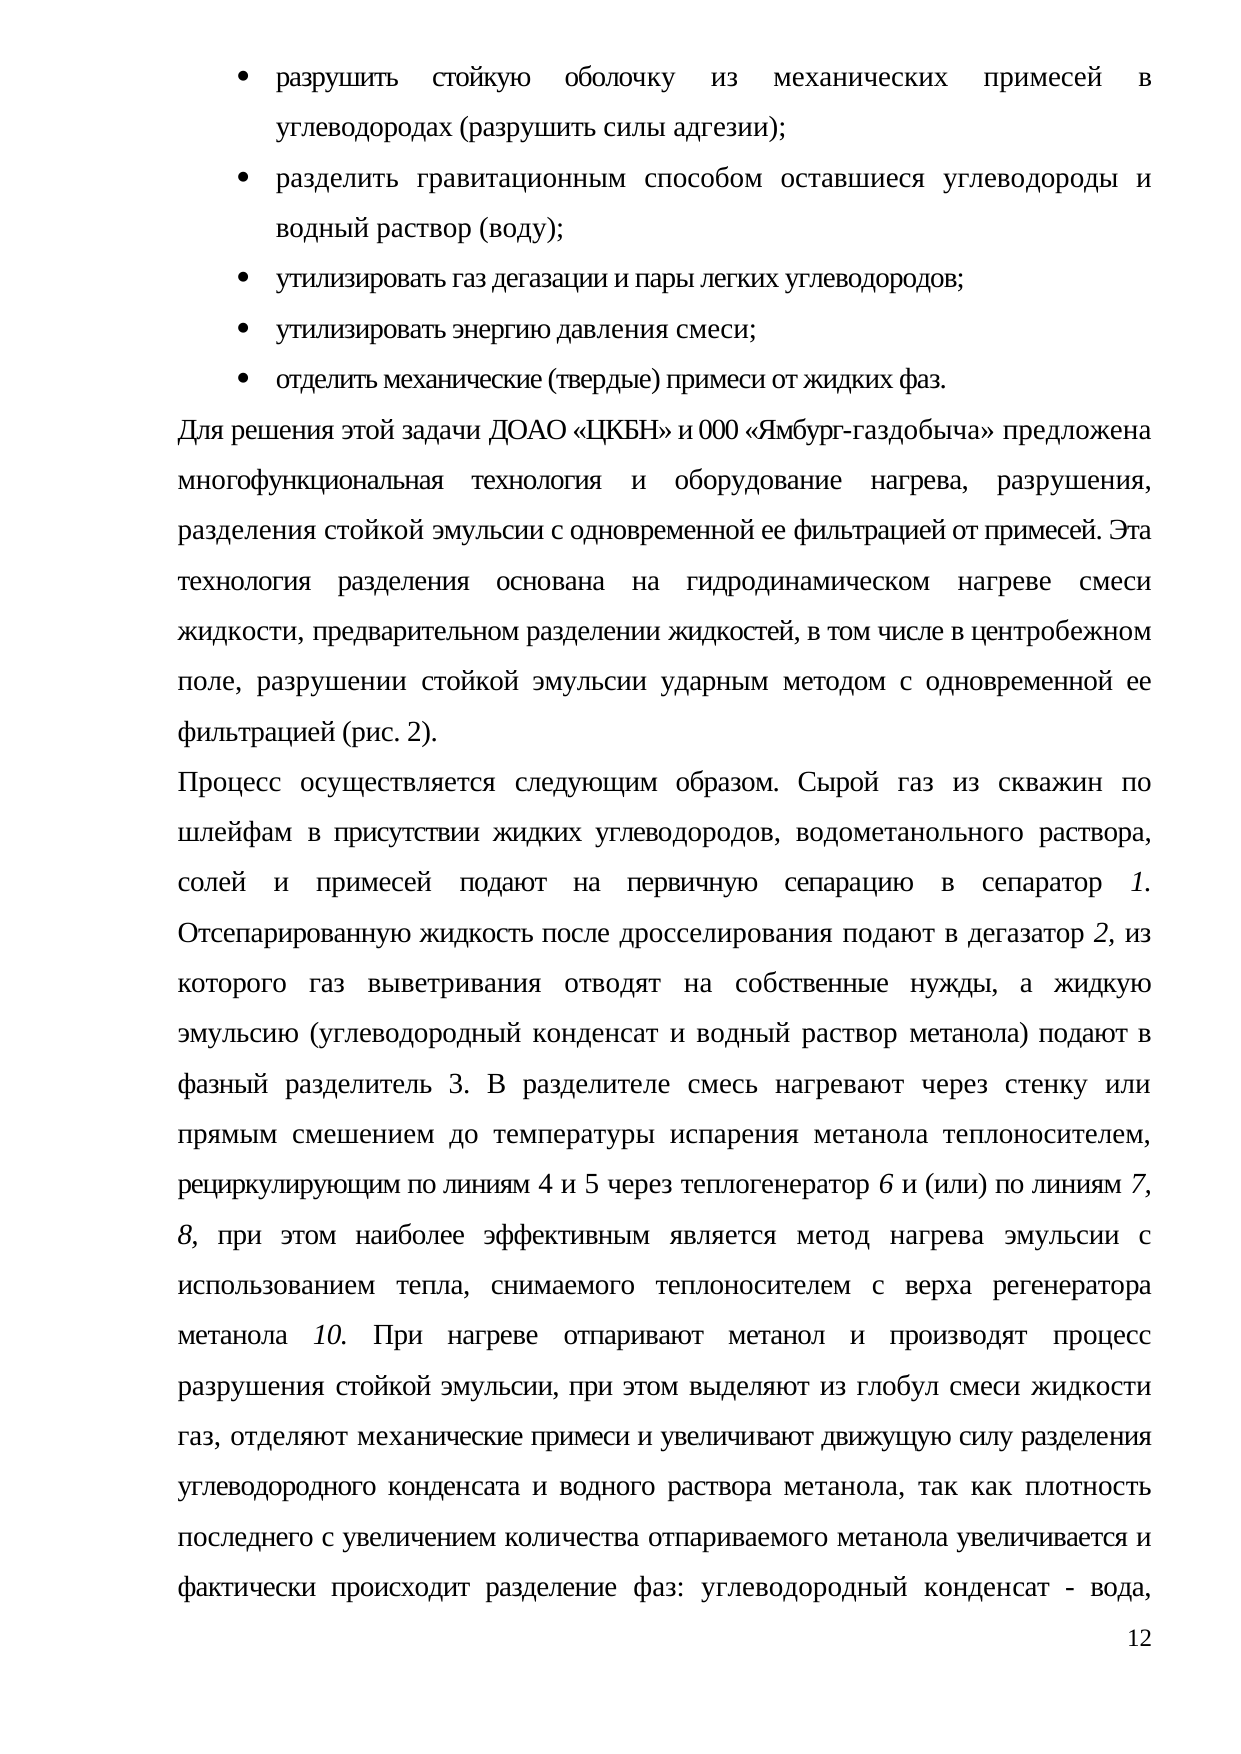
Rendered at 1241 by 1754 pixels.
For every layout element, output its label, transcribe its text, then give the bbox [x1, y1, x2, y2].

list утилизировать газ дегазации и пары легких углеводородов; [238, 261, 1152, 294]
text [177, 764, 1152, 1602]
list утилизировать энергию давления смеси; [238, 311, 1152, 344]
list разрушить стойкую оболочку из механических примесей в углеводородах (разрушить силы адгезии); [238, 59, 1152, 143]
list разделить гравитационным способом оставшиеся углеводороды и водный раствор (воду); [238, 160, 1152, 244]
text Для решения этой задачи ДОАО «ЦКБН» и 000 «Ямбург-газдобыча» предложена многофункциональная технология и оборудование нагрева, разрушения, разделения стойкой эмульсии с одновременной ее фильтрацией от примесей. Эта технология разделения основана на гидродинамическом нагреве смеси жидкости, предварительном разделении жидкостей, в том числе в центробежном поле, разрушении стойкой эмульсии ударным методом с одновременной ее фильтрацией (рис. 2). [177, 412, 1152, 747]
list отделить механические (твердые) примеси от жидких фаз. [238, 361, 1152, 395]
